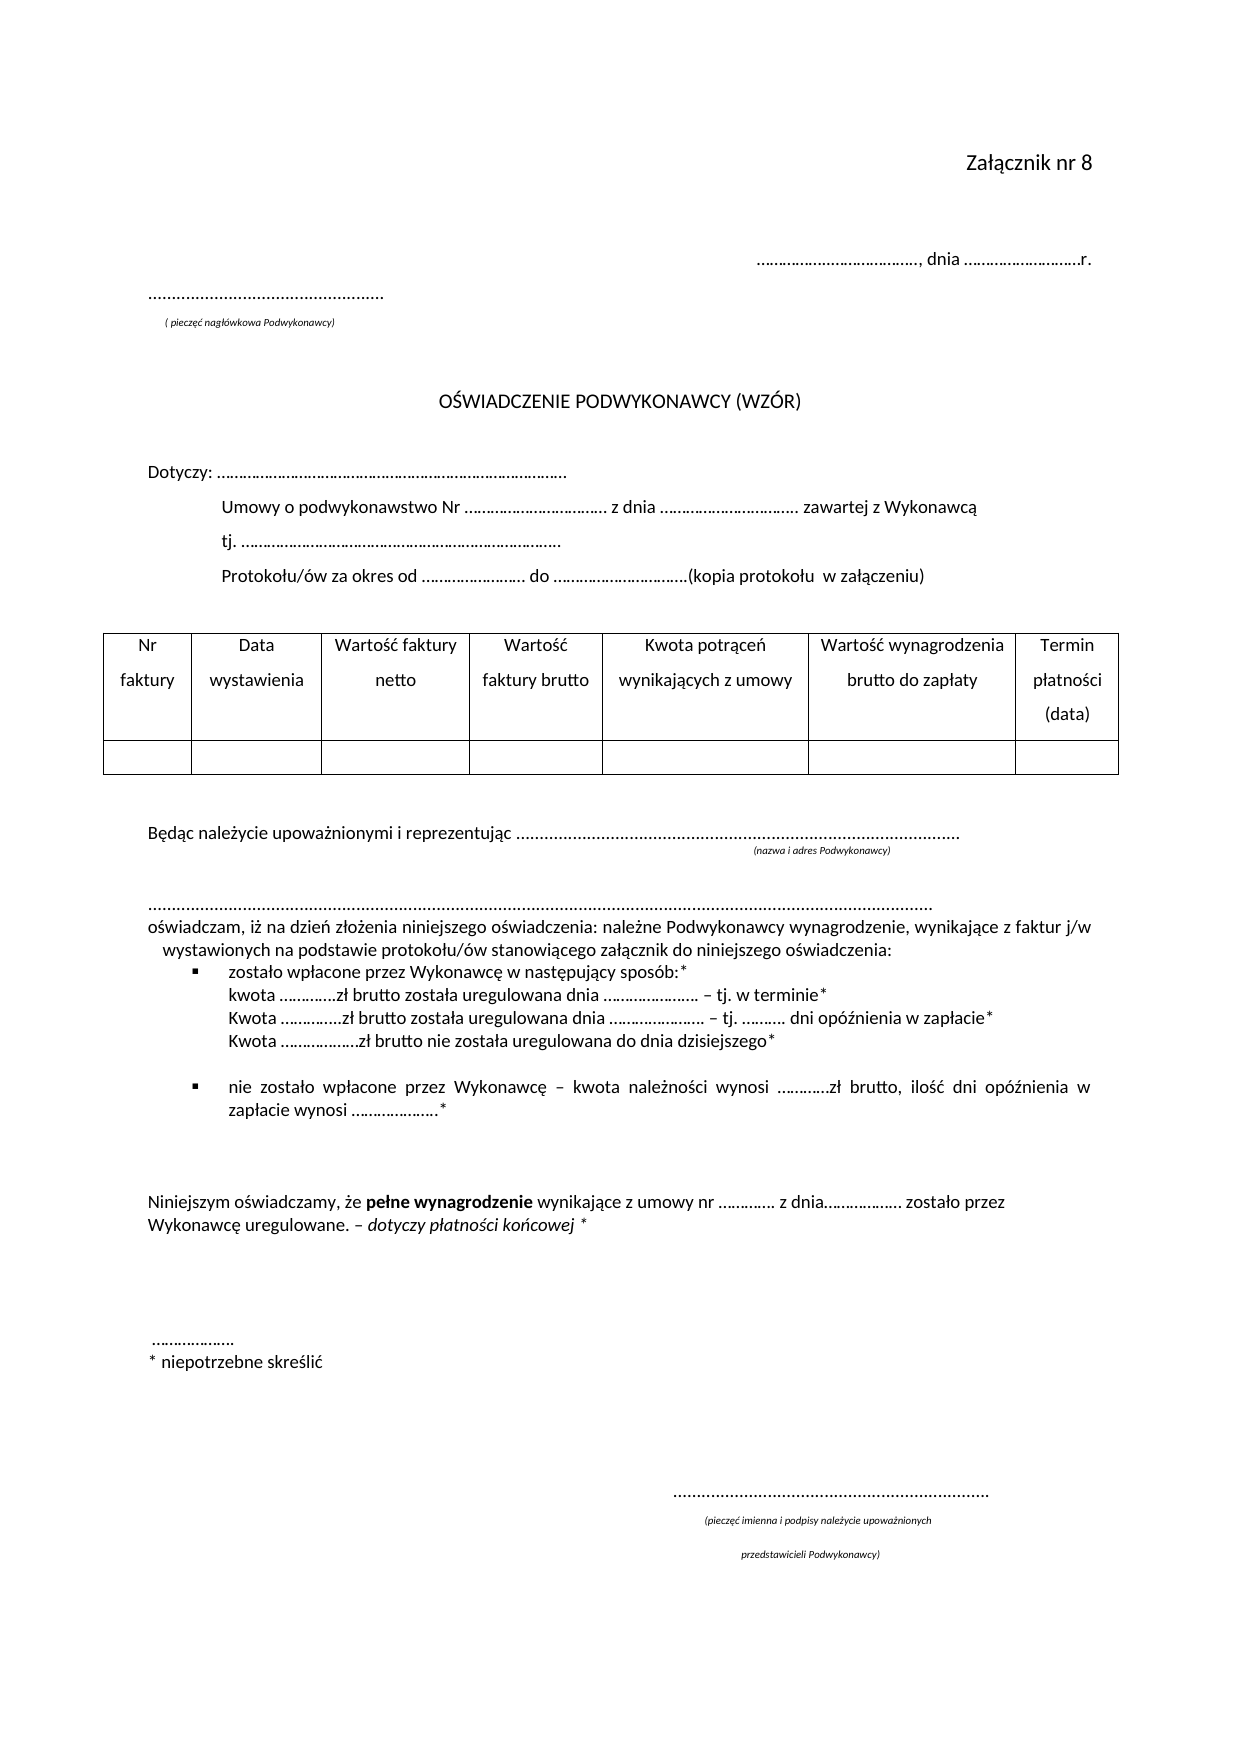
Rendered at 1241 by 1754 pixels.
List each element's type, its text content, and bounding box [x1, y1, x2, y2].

list Kwota …………..zł brutto została uregulowana dnia …………………. – tj. ………. dni opóźnienia w zapłacie* [228, 1006, 1093, 1029]
list Kwota ………………zł brutto nie została uregulowana do dnia dzisiejszego* [228, 1029, 1093, 1052]
table_cell [322, 741, 469, 774]
text ................................................................... [166, 1480, 1093, 1503]
text OŚWIADCZENIE PODWYKONAWCY (WZÓR) [148, 388, 1093, 413]
text Załącznik nr 8 [148, 148, 1093, 176]
text .................................................. [148, 281, 1093, 304]
table_header Data wystawienia [192, 634, 321, 739]
table_header Wartość wynagrodzenia brutto do zapłaty [809, 634, 1015, 739]
table_cell [603, 741, 808, 774]
text ……………..……………….., dnia ………………………r. [148, 247, 1092, 270]
text Będąc należycie upoważnionymi i reprezentując .............................................................................................. [148, 821, 1093, 844]
table_header Wartość faktury netto [322, 634, 469, 739]
text * niepotrzebne skreślić [148, 1350, 1093, 1373]
text przedstawicieli Podwykonawcy) [166, 1548, 1093, 1571]
table_header Kwota potrąceń wynikających z umowy [603, 634, 808, 739]
text Umowy o podwykonawstwo Nr …………………………… z dnia ………………………….. zawartej z Wykonawcą [148, 495, 1093, 518]
table_header Wartość faktury brutto [470, 634, 602, 739]
list zostało wpłacone przez Wykonawcę w następujący sposób:* [191, 961, 1093, 983]
list ………………. [148, 1327, 1093, 1350]
text Protokołu/ów za okres od …………………… do ………………………….(kopia protokołu w załączeniu) [148, 564, 1093, 587]
text oświadczam, iż na dzień złożenia niniejszego oświadczenia: należne Podwykonawcy wynagrodzenie, wynikające z faktur j/w wystawionych na podstawie protokołu/ów stanowiącego załącznik do niniejszego oświadczenia: [148, 915, 1093, 961]
text ...................................................................................................................................................................... [148, 892, 1093, 915]
table_header Nr faktury [104, 634, 191, 739]
list nie zostało wpłacone przez Wykonawcę – kwota należności wynosi …………zł brutto, ilość dni opóźnienia w zapłacie wynosi ………………..* [191, 1075, 1093, 1121]
text (nazwa i adres Podwykonawcy) [148, 844, 1093, 867]
text (pieczęć imienna i podpisy należycie upoważnionych [166, 1514, 1093, 1537]
table_header Termin płatności (data) [1016, 634, 1118, 739]
list kwota ………….zł brutto została uregulowana dnia …………………. – tj. w terminie* [228, 983, 1093, 1006]
table_cell [470, 741, 602, 774]
table_cell [192, 741, 321, 774]
table_cell [1016, 741, 1118, 774]
table_cell [104, 741, 191, 774]
table_cell [809, 741, 1015, 774]
text Dotyczy: ……………………………………………………………………… [148, 461, 1093, 483]
text ( pieczęć nagłówkowa Podwykonawcy) [148, 316, 1093, 338]
text tj. ……………………………………………………………….. [148, 529, 1093, 552]
list Niniejszym oświadczamy, że pełne wynagrodzenie wynikające z umowy nr …………. z dnia……………… zostało przez Wykonawcę uregulowane. – dotyczy płatności końcowej * [148, 1190, 1093, 1236]
